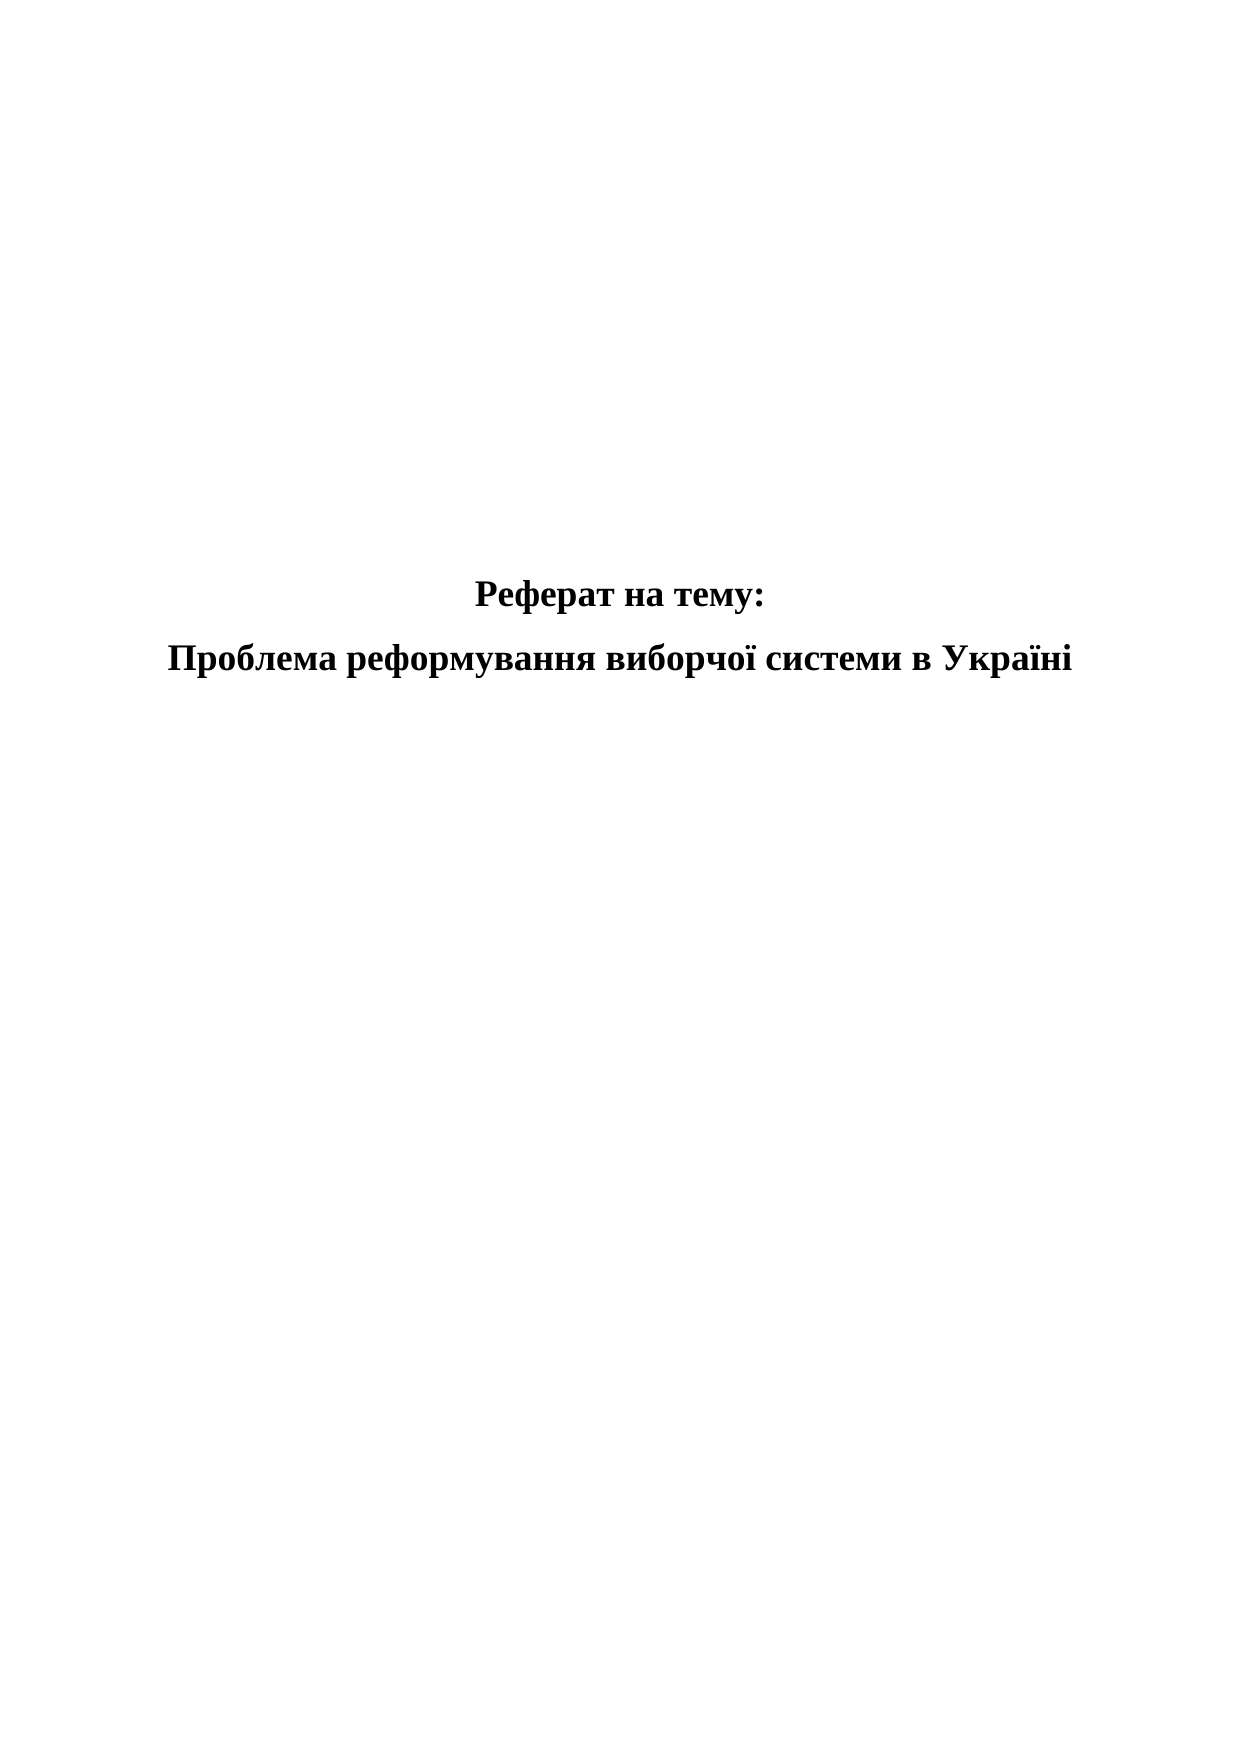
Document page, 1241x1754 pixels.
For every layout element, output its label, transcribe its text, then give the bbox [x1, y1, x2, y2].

text Проблема реформування виборчої системи в Україні [118, 636, 1122, 679]
text Реферат на тему: [118, 571, 1122, 614]
